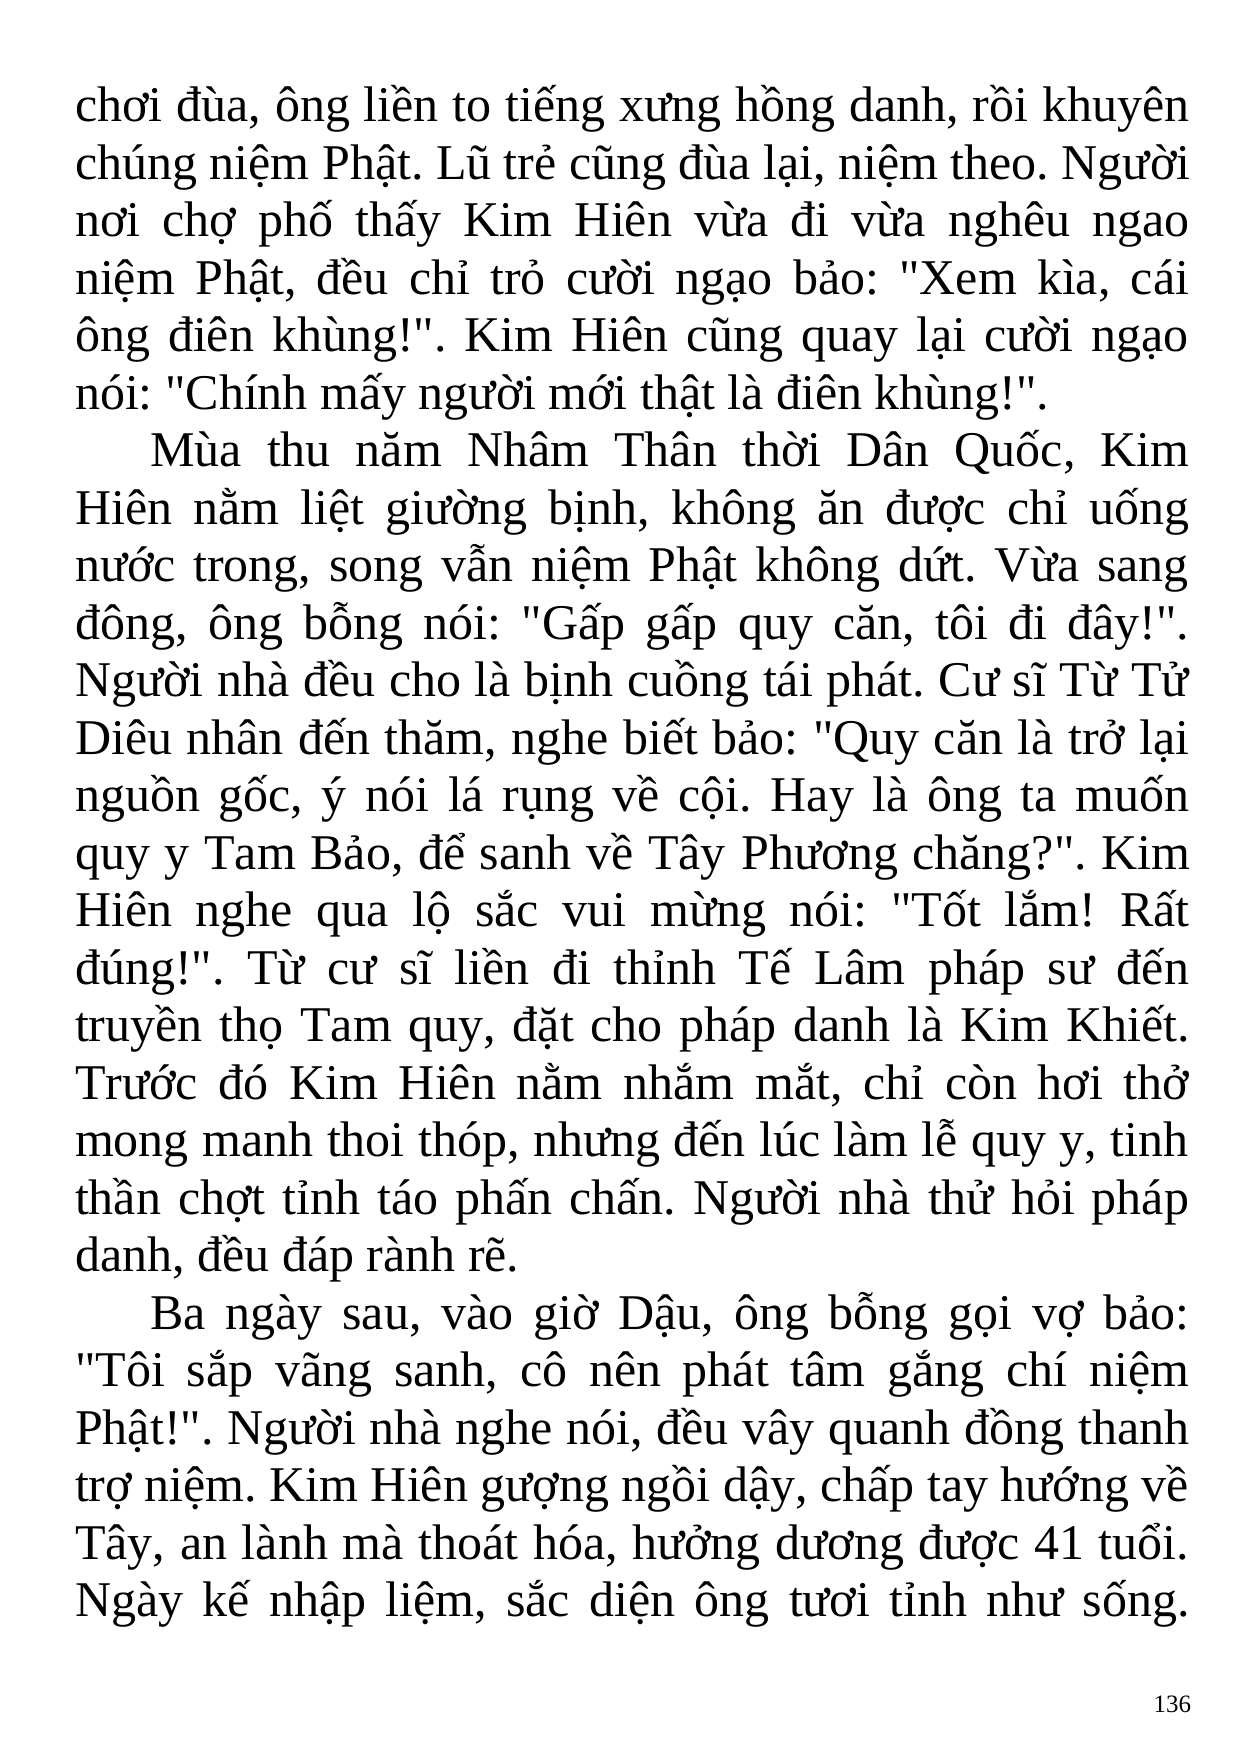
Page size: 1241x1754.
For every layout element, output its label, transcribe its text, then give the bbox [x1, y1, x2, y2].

text Mùa thu năm Nhâm Thân thời Dân Quốc, Kim Hiên nằm liệt giường bịnh, không ăn được chỉ uống nước trong, song vẫn niệm Phật không dứt. Vừa sang đông, ông bỗng nói: "Gấp gấp quy căn, tôi đi đây!". Người nhà đều cho là bịnh cuồng tái phát. Cư sĩ Từ Tử Diêu nhân đến thăm, nghe biết bảo: "Quy căn là trở lại nguồn gốc, ý nói lá rụng về cội. Hay là ông ta muốn quy y Tam Bảo, để sanh về Tây Phương chăng?". Kim Hiên nghe qua lộ sắc vui mừng nói: "Tốt lắm! Rất đúng!". Từ cư sĩ liền đi thỉnh Tế Lâm pháp sư đến truyền thọ Tam quy, đặt cho pháp danh là Kim Khiết. Trước đó Kim Hiên nằm nhắm mắt, chỉ còn hơi thở mong manh thoi thóp, nhưng đến lúc làm lễ quy y, tinh thần chợt tỉnh táo phấn chấn. Người nhà thử hỏi pháp danh, đều đáp rành rẽ. [75, 420, 1191, 1282]
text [75, 1282, 1191, 1627]
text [75, 75, 1191, 420]
